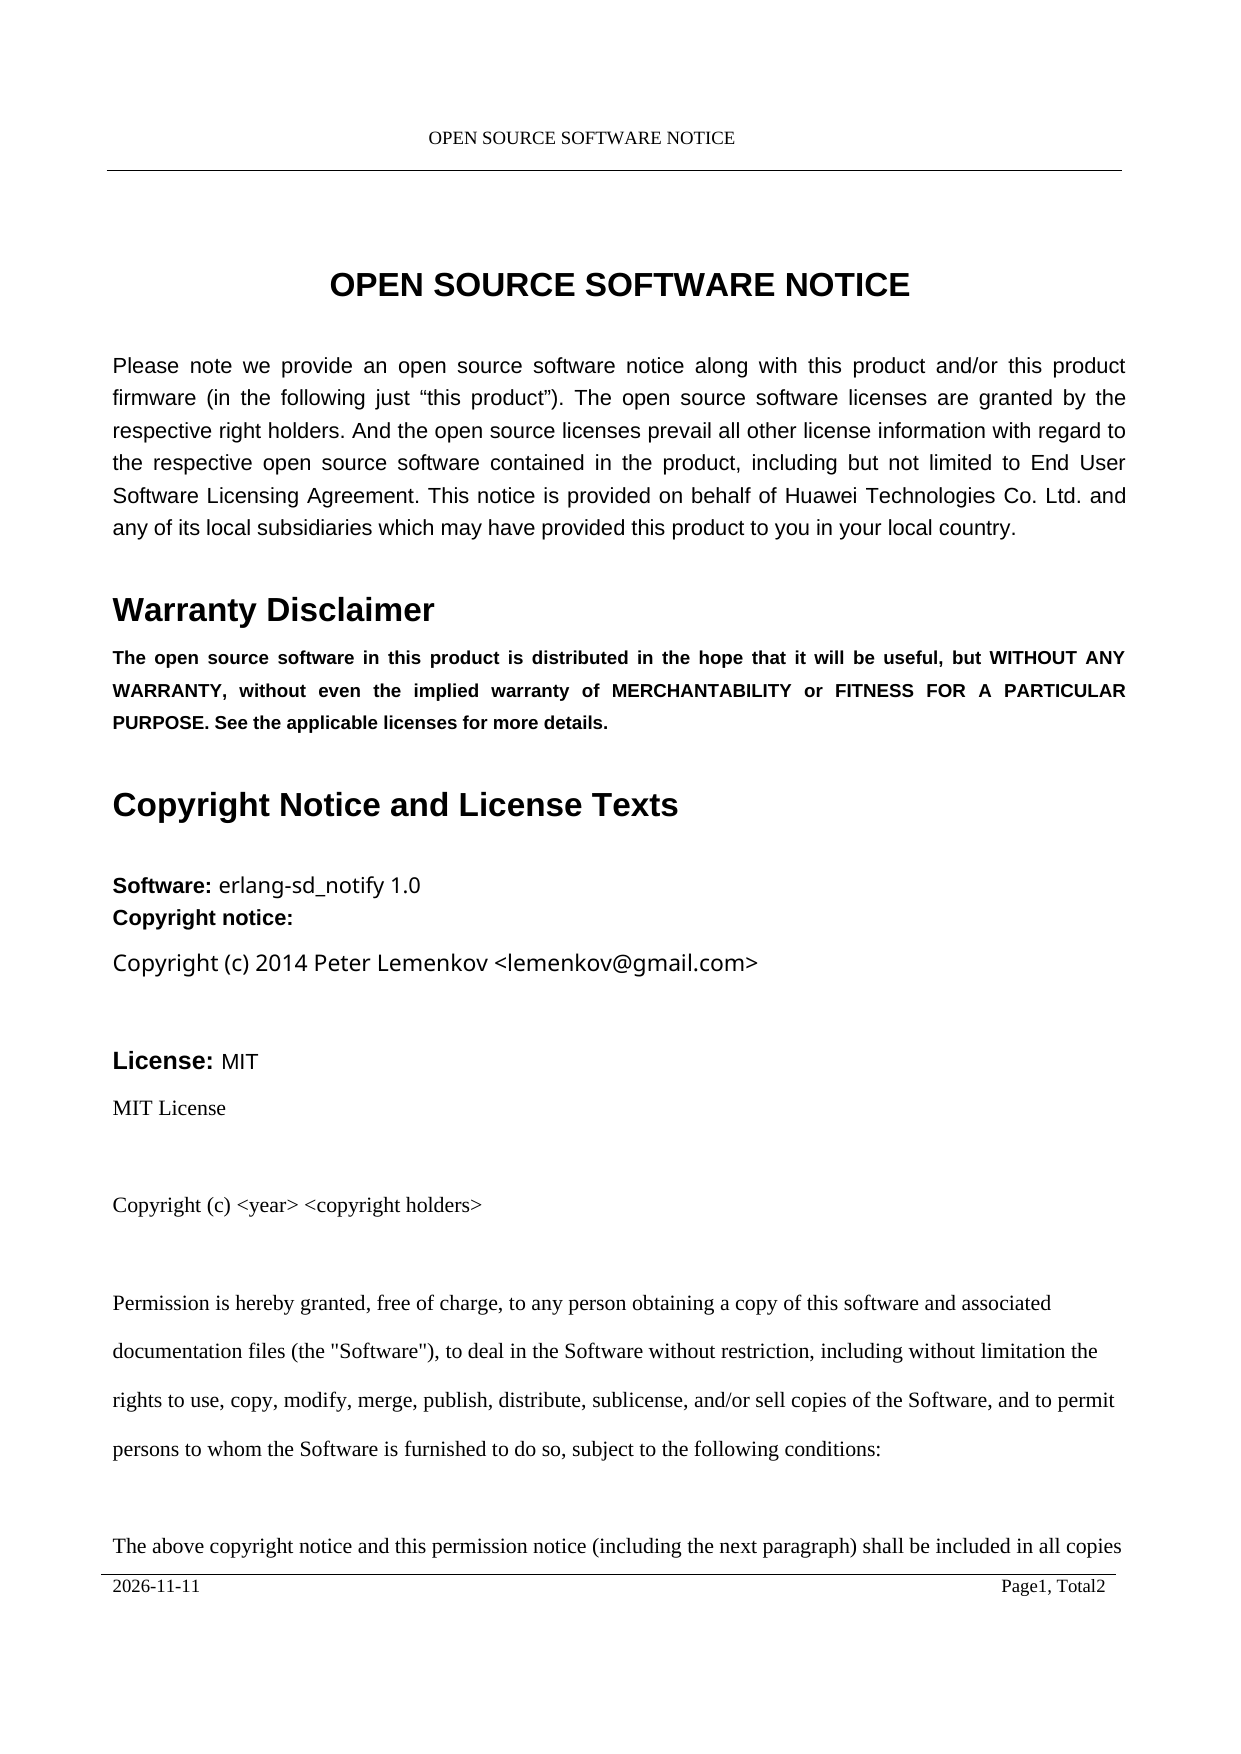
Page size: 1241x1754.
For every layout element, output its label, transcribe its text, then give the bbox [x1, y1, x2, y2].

text The open source software in this product is distributed in the hope that it will be useful, but WITHOUT ANY WARRANTY, without even the implied warranty of MERCHANTABILITY or FITNESS FOR A PARTICULAR PURPOSE. See the applicable licenses for more details. [112, 641, 1128, 739]
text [112, 1091, 1128, 1562]
text Please note we provide an open source software notice along with this product and/or this product firmware (in the following just “this product”). The open source software licenses are granted by the respective right holders. And the open source licenses prevail all other license information with regard to the respective open source software contained in the product, including but not limited to End User Software Licensing Agreement. This notice is provided on behalf of Huawei Technologies Co. Ltd. and any of its local subsidiaries which may have provided this product to you in your local country. [112, 349, 1128, 544]
text Copyright notice: [112, 901, 1128, 934]
text OPEN SOURCE SOFTWARE NOTICE [112, 251, 1128, 316]
text Software: erlang-sd_notify 1.0 [112, 869, 1128, 901]
text Warranty Disclaimer [112, 576, 1128, 641]
text Copyright Notice and License Texts [112, 771, 1128, 836]
text License: MIT [112, 1044, 1128, 1077]
text Copyright (c) 2014 Peter Lemenkov <lemenkov@gmail.com> [112, 947, 1128, 1028]
